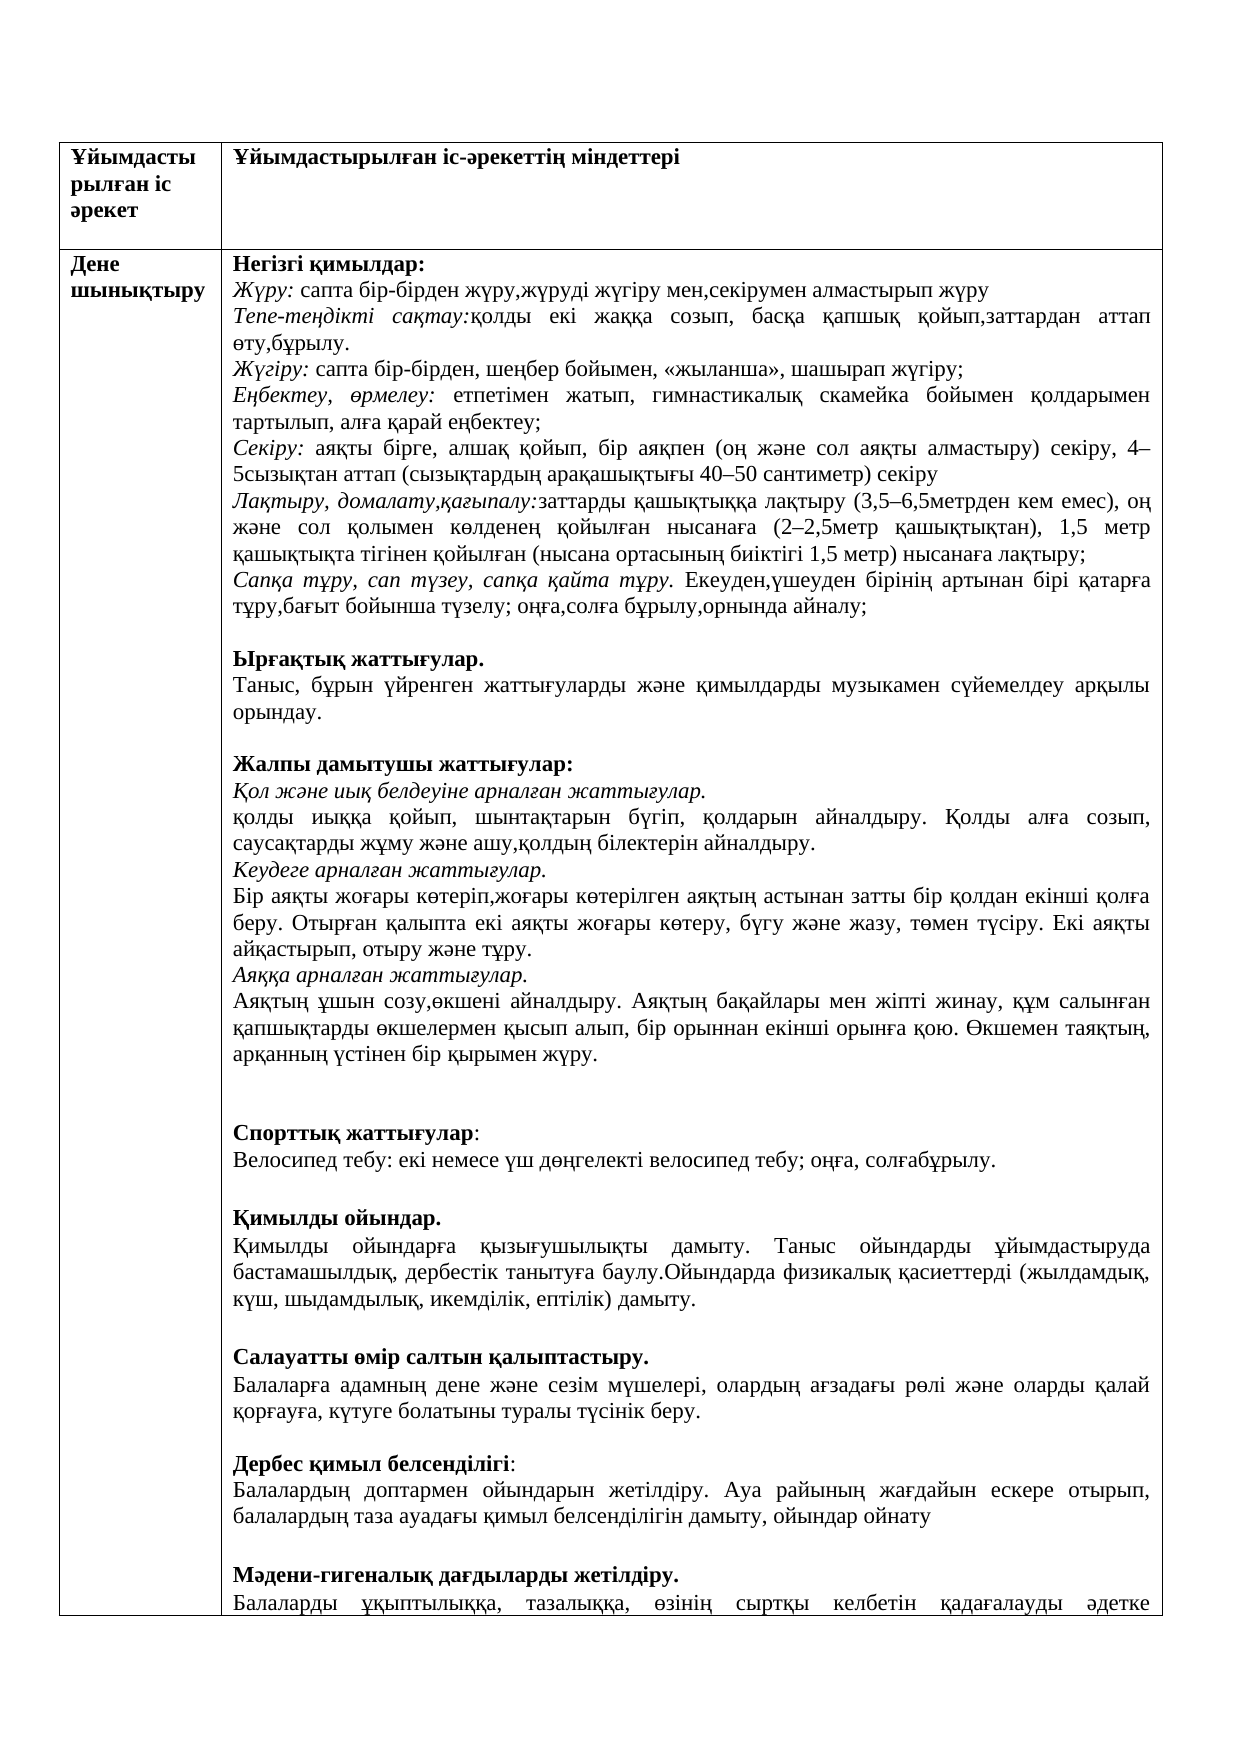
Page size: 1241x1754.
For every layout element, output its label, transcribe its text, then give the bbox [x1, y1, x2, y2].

table_cell Дене шынықтыру [60, 250, 221, 1615]
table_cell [222, 250, 1162, 1615]
table_header Ұйымдастырылған іс-әрекеттің міндеттері [222, 143, 1162, 249]
table_header Ұйымдасты рылған іс әрекет [60, 143, 221, 249]
